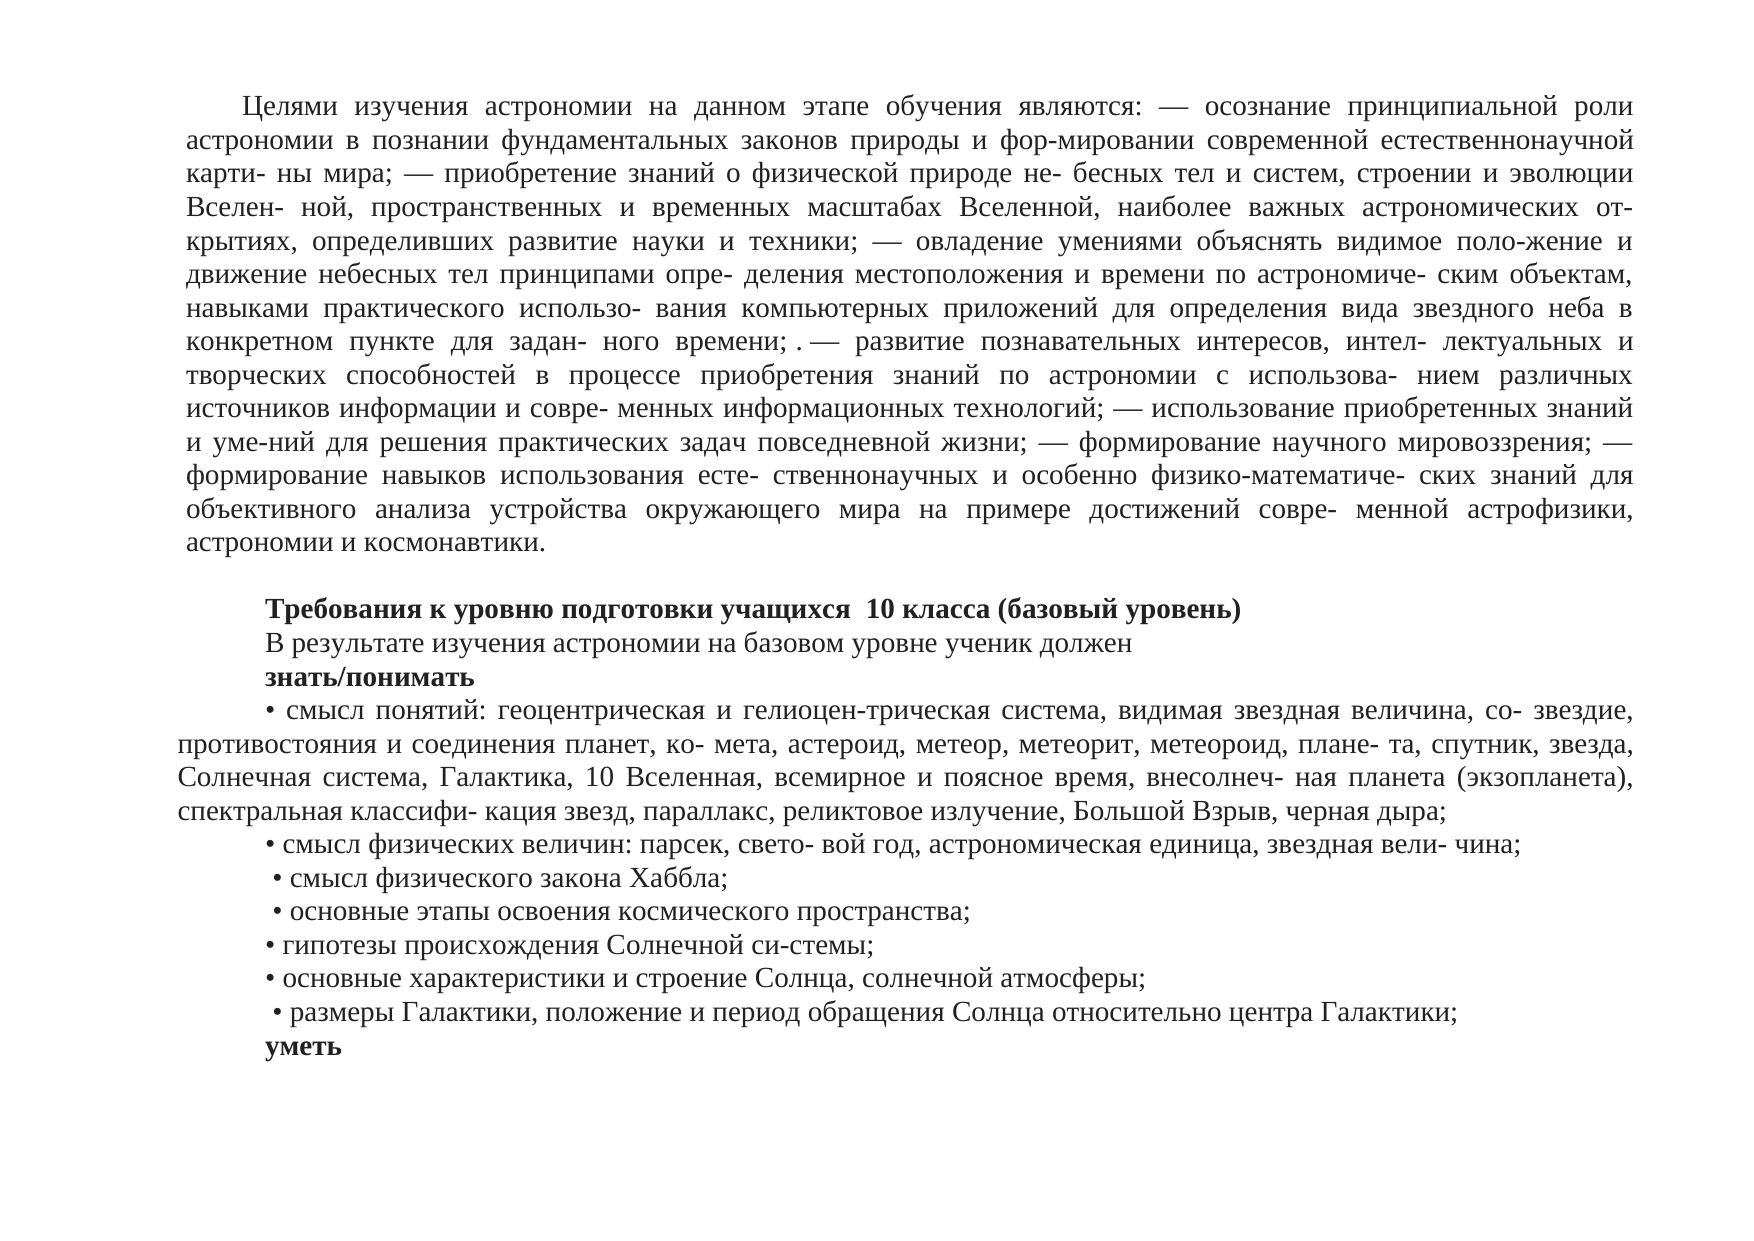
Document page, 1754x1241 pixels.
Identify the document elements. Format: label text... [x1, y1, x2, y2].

text • основные характеристики и строение Солнца, солнечной атмосферы; [177, 961, 1636, 994]
text Целями изучения астрономии на данном этапе обучения являются: — осознание принципиальной роли астрономии в познании фундаментальных законов природы и фор-мировании современной естественнонаучной карти- ны мира; — приобретение знаний о физической природе не- бесных тел и систем, строении и эволюции Вселен- ной, пространственных и временных масштабах Вселенной, наиболее важных астрономических от- крытиях, определивших развитие науки и техники; — овладение умениями объяснять видимое поло-жение и движение небесных тел принципами опре- деления местоположения и времени по астрономиче- ским объектам, навыками практического использо- вания компьютерных приложений для определения вида звездного неба в конкретном пункте для задан- ного времени; . — развитие познавательных интересов, интел- лектуальных и творческих способностей в процессе приобретения знаний по астрономии с использова- нием различных источников информации и совре- менных информационных технологий; — использование приобретенных знаний и уме-ний для решения практических задач повседневной жизни; — формирование научного мировоззрения; — формирование навыков использования есте- ственнонаучных и особенно физико-математиче- ских знаний для объективного анализа устройства окружающего мира на примере достижений совре- менной астрофизики, астрономии и космонавтики. [186, 88, 1635, 558]
text знать/понимать [177, 659, 1636, 692]
text • гипотезы происхождения Солнечной си-стемы; [177, 927, 1636, 961]
text • смысл понятий: геоцентрическая и гелиоцен-трическая система, видимая звездная величина, со- звездие, противостояния и соединения планет, ко- мета, астероид, метеор, метеорит, метеороид, плане- та, спутник, звезда, Солнечная система, Галактика, 10 Вселенная, всемирное и поясное время, внесолнеч- ная планета (экзопланета), спектральная классифи- кация звезд, параллакс, реликтовое излучение, Большой Взрыв, черная дыра; [177, 692, 1636, 826]
text • основные этапы освоения космического пространства; [177, 893, 1636, 927]
text уметь [177, 1028, 1636, 1061]
text • размеры Галактики, положение и период обращения Солнца относительно центра Галактики; [177, 994, 1636, 1028]
text Требования к уровню подготовки учащихся 10 класса (базовый уровень) [177, 592, 1636, 625]
text • смысл физических величин: парсек, свето- вой год, астрономическая единица, звездная вели- чина; [177, 826, 1636, 860]
text В результате изучения астрономии на базовом уровне ученик должен [177, 625, 1636, 659]
text • смысл физического закона Хаббла; [177, 860, 1636, 893]
